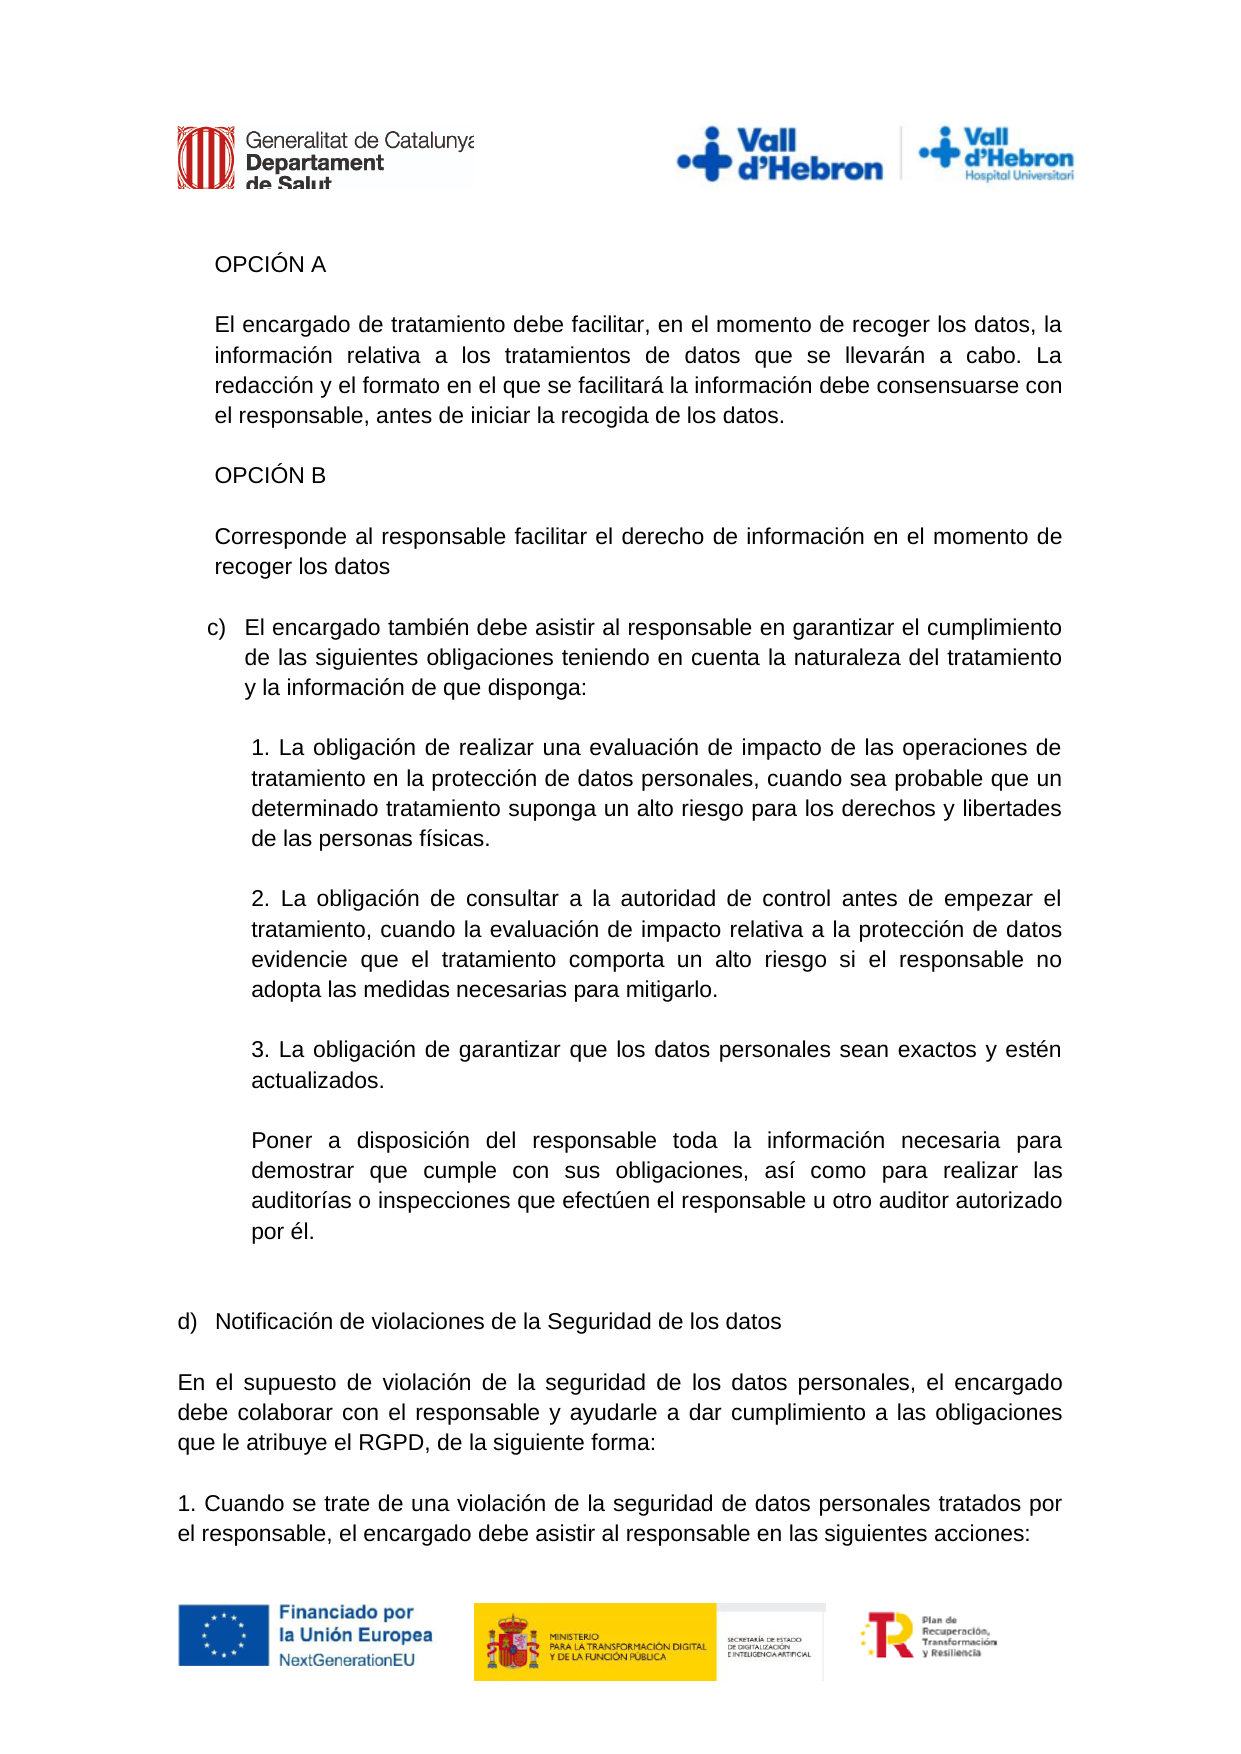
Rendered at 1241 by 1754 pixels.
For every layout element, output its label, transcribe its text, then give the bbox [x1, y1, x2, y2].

list OPCIÓN B [214, 462, 1063, 489]
text 1. Cuando se trate de una violación de la seguridad de datos personales tratados por el responsable, el encargado debe asistir al responsable en las siguientes acciones: [177, 1489, 1063, 1546]
picture [663, 121, 1095, 190]
list El encargado también debe asistir al responsable en garantizar el cumplimiento de las siguientes obligaciones teniendo en cuenta la naturaleza del tratamiento y la información de que disponga: [207, 613, 1063, 700]
picture [177, 126, 474, 189]
picture [177, 1603, 1063, 1681]
text 2. La obligación de consultar a la autoridad de control antes de empezar el tratamiento, cuando la evaluación de impacto relativa a la protección de datos evidencie que el tratamiento comporta un alto riesgo si el responsable no adopta las medidas necesarias para mitigarlo. [251, 885, 1063, 1002]
list Notificación de violaciones de la Seguridad de los datos [177, 1308, 1063, 1335]
text En el supuesto de violación de la seguridad de los datos personales, el encargado debe colaborar con el responsable y ayudarle a dar cumplimiento a las obligaciones que le atribuye el RGPD, de la siguiente forma: [177, 1369, 1063, 1456]
list Corresponde al responsable facilitar el derecho de información en el momento de recoger los datos [214, 523, 1063, 579]
text 1. La obligación de realizar una evaluación de impacto de las operaciones de tratamiento en la protección de datos personales, cuando sea probable que un determinado tratamiento suponga un alto riesgo para los derechos y libertades de las personas físicas. [251, 734, 1063, 851]
list OPCIÓN A [214, 251, 1063, 277]
text Poner a disposición del responsable toda la información necesaria para demostrar que cumple con sus obligaciones, así como para realizar las auditorías o inspecciones que efectúen el responsable u otro auditor autorizado por él. [251, 1127, 1063, 1244]
text 3. La obligación de garantizar que los datos personales sean exactos y estén actualizados. [251, 1036, 1063, 1093]
list El encargado de tratamiento debe facilitar, en el momento de recoger los datos, la información relativa a los tratamientos de datos que se llevarán a cabo. La redacción y el formato en el que se facilitará la información debe consensuarse con el responsable, antes de iniciar la recogida de los datos. [214, 311, 1063, 428]
